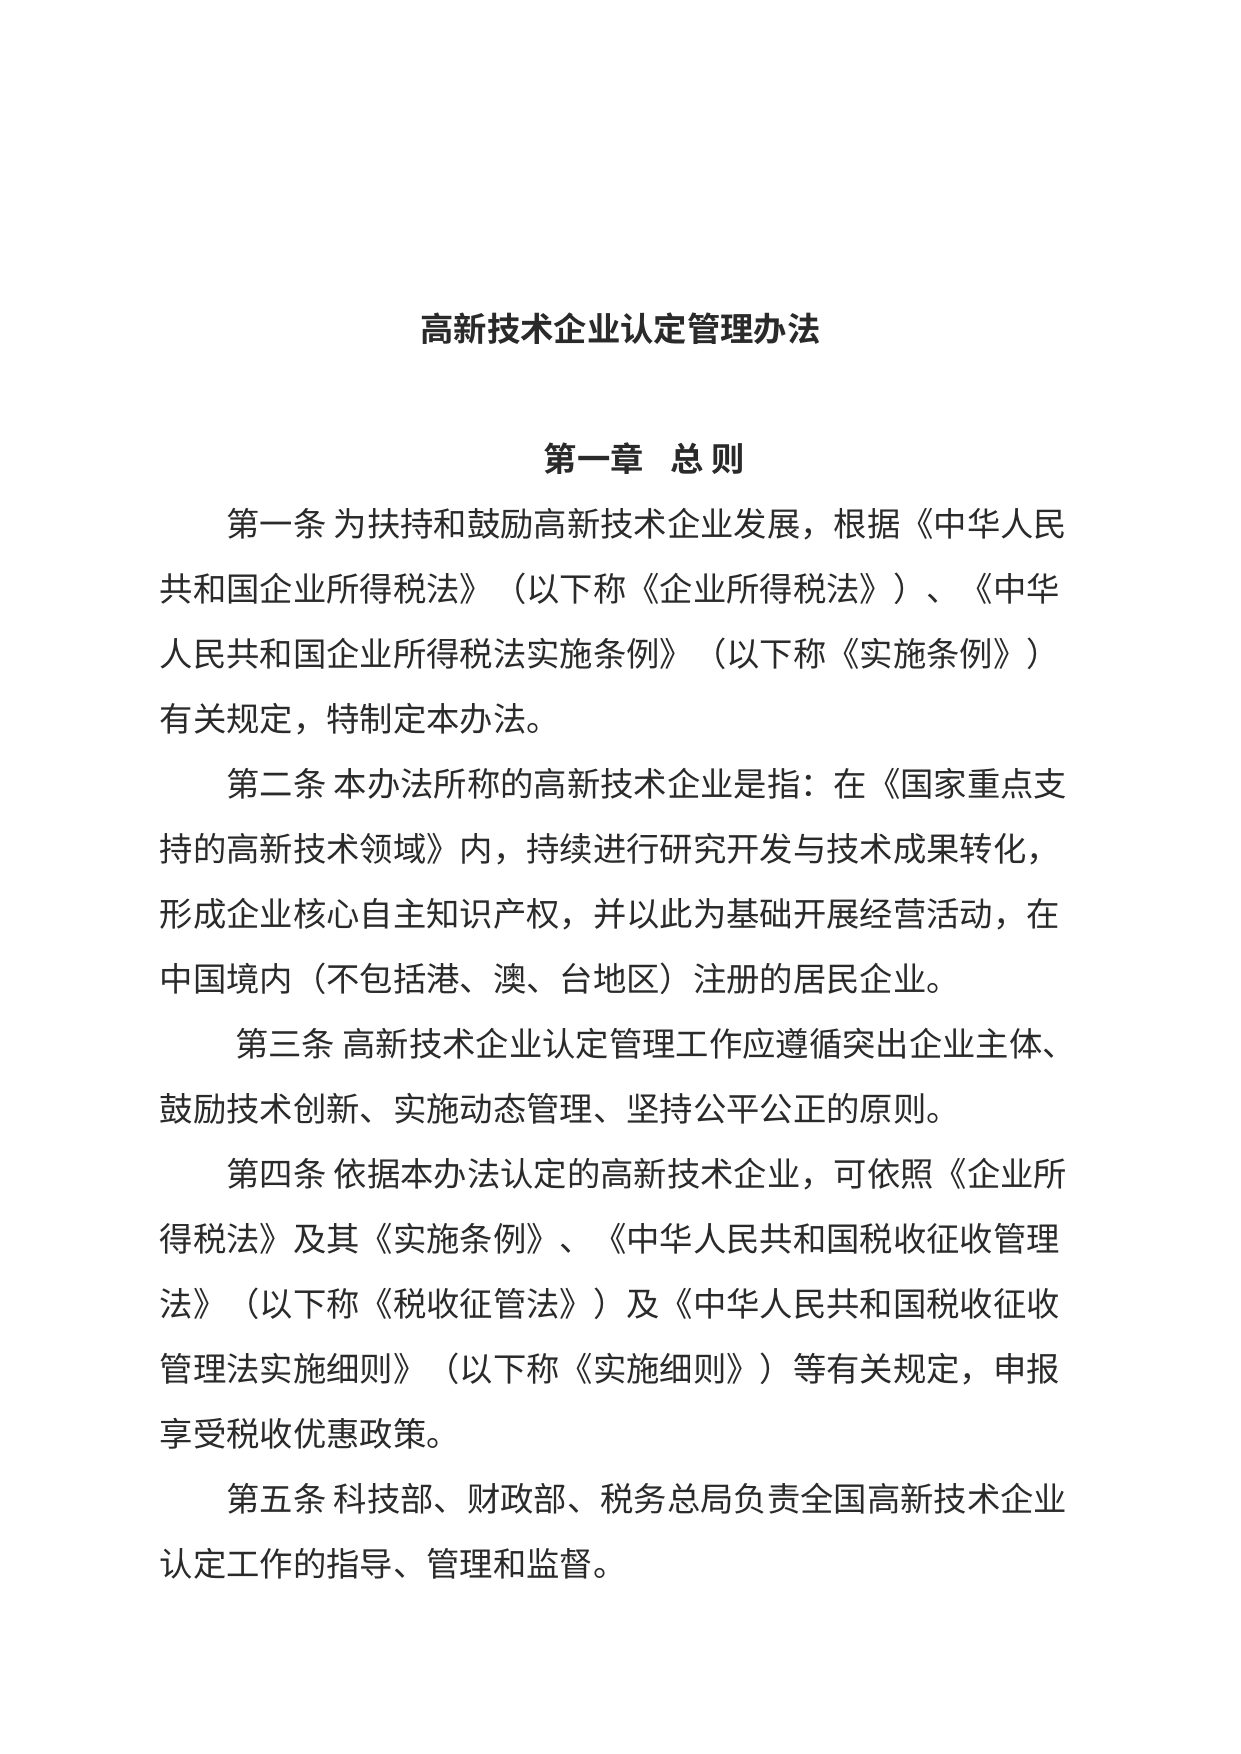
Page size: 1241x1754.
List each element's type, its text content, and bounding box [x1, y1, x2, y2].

text 第二条 本办法所称的高新技术企业是指：在《国家重点支持的高新技术领域》内，持续进行研究开发与技术成果转化，形成企业核心自主知识产权，并以此为基础开展经营活动，在中国境内（不包括港、澳、台地区）注册的居民企业。 [159, 750, 1081, 1010]
text 第五条 科技部、财政部、税务总局负责全国高新技术企业认定工作的指导、管理和监督。 [159, 1465, 1081, 1595]
text 第一条 为扶持和鼓励高新技术企业发展，根据《中华人民共和国企业所得税法》（以下称《企业所得税法》）、《中华人民共和国企业所得税法实施条例》（以下称《实施条例》）有关规定，特制定本办法。 [159, 490, 1081, 750]
text 第三条 高新技术企业认定管理工作应遵循突出企业主体、鼓励技术创新、实施动态管理、坚持公平公正的原则。 [159, 1010, 1081, 1140]
list 总 则 [208, 425, 1081, 490]
text 高新技术企业认定管理办法 [159, 295, 1081, 360]
text 第四条 依据本办法认定的高新技术企业，可依照《企业所得税法》及其《实施条例》、《中华人民共和国税收征收管理法》（以下称《税收征管法》）及《中华人民共和国税收征收管理法实施细则》（以下称《实施细则》）等有关规定，申报享受税收优惠政策。 [159, 1140, 1081, 1465]
